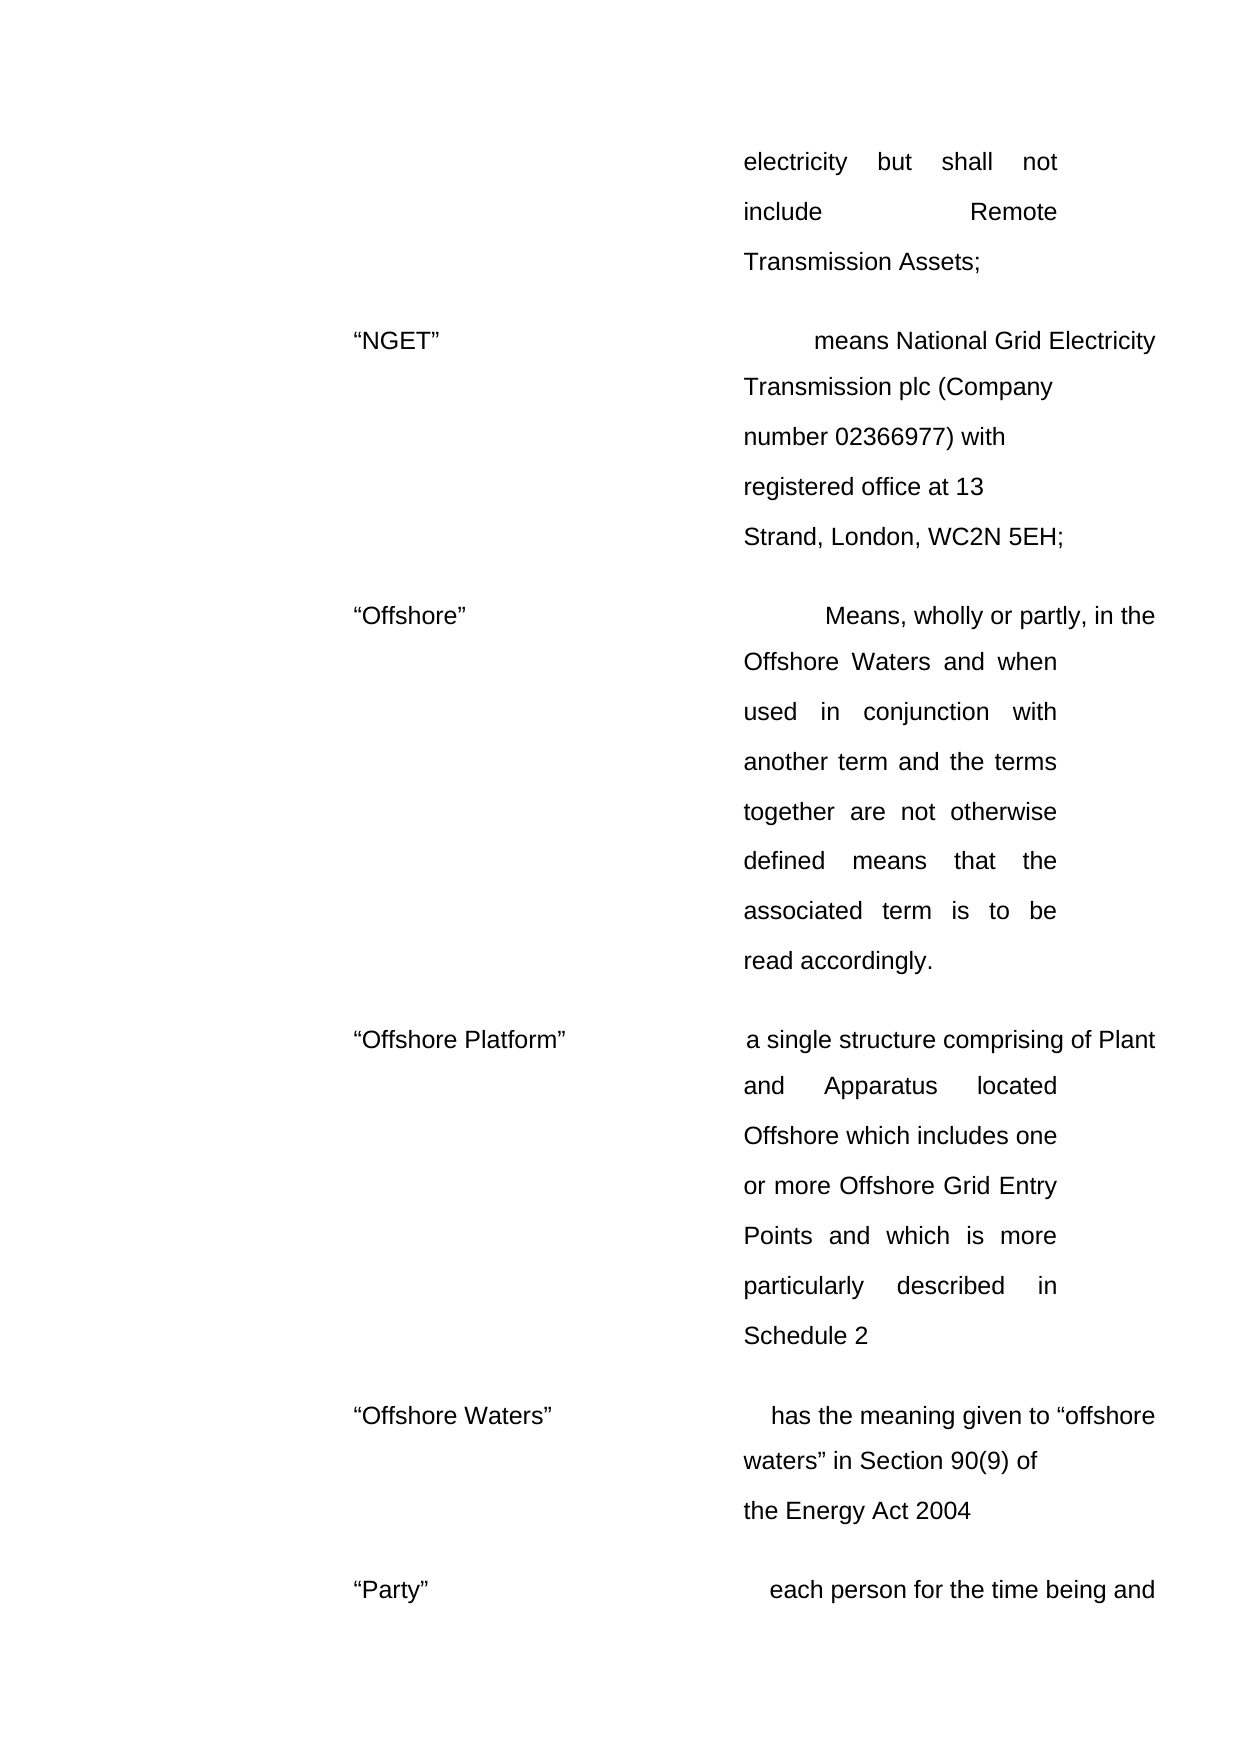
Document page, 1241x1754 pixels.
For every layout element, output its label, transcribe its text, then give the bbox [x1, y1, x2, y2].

text waters” in Section 90(9) of the Energy Act 2004 [743, 1429, 1065, 1529]
text “Offshore” Means, wholly or partly, in the [353, 601, 1065, 630]
text and Apparatus located Offshore which includes one or more Offshore Grid Entry Points and which is more particularly described in Schedule 2 [743, 1055, 1057, 1354]
text “Offshore Waters” has the meaning given to “offshore [353, 1404, 1065, 1429]
text Transmission plc (Company number 02366977) with registered office at 13 Strand, London, WC2N 5EH; [743, 356, 1065, 555]
text “Party” each person for the time being and [353, 1575, 1065, 1604]
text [743, 130, 1057, 280]
text “Offshore Platform” a single structure comprising of Plant [353, 1026, 1065, 1055]
text Offshore Waters and when used in conjunction with another term and the terms together are not otherwise defined means that the associated term is to be read accordingly. [743, 630, 1057, 979]
text “NGET” means National Grid Electricity [353, 326, 1065, 356]
